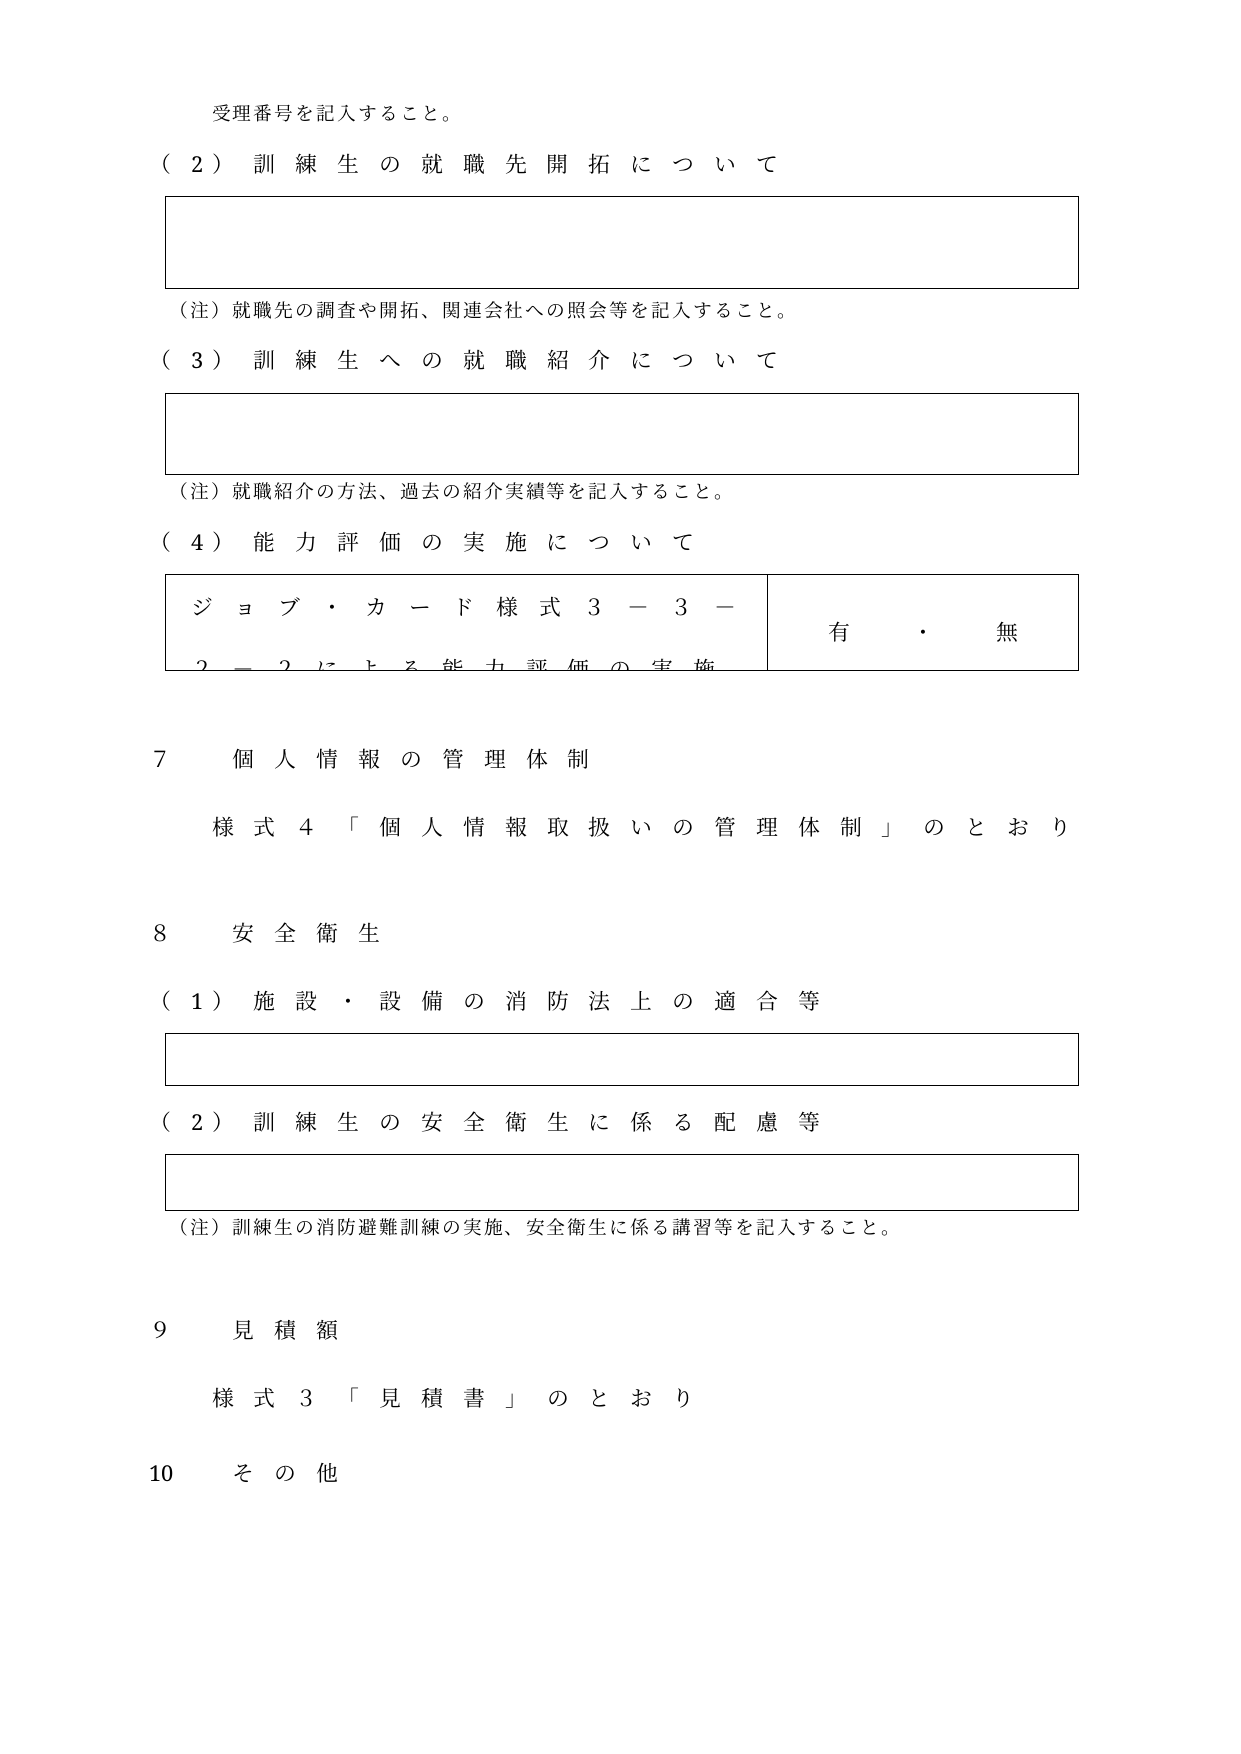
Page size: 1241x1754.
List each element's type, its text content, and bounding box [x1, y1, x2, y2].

text （2）訓練生の安全衛生に係る配慮等 [149, 1090, 1091, 1152]
table_header [166, 1034, 1078, 1085]
text ７ 個人情報の管理体制 [149, 727, 1091, 789]
text （3）訓練生への就職紹介について [149, 329, 1091, 391]
table_header [166, 394, 1078, 474]
text （2）訓練生の就職先開拓について [149, 132, 1091, 194]
text （注）就職紹介の方法、過去の紹介実績等を記入すること。 [149, 475, 1091, 506]
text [149, 97, 1091, 128]
table_header [166, 197, 1078, 288]
text （注）就職先の調査や開拓、関連会社への照会等を記入すること。 [149, 293, 1091, 324]
text （注）訓練生の消防避難訓練の実施、安全衛生に係る講習等を記入すること。 [149, 1211, 1091, 1242]
text 様式４「個人情報取扱いの管理体制」のとおり [194, 795, 1091, 857]
text ９ 見積額 [149, 1298, 1091, 1360]
text ８ 安全衛生 [149, 901, 1091, 963]
table_header [166, 1155, 1078, 1210]
table_header 有 ・ 無 該当する方を〇で囲むこと [768, 575, 1078, 670]
text 10 その他 [149, 1441, 1091, 1502]
table_header ジョブ・カード様式３－３－２－２による能力評価の実施 [166, 575, 767, 670]
text （4）能力評価の実施について [149, 510, 1091, 572]
text 様式３「見積書」のとおり [149, 1366, 1091, 1428]
text （1）施設・設備の消防法上の適合等 [149, 969, 1091, 1031]
